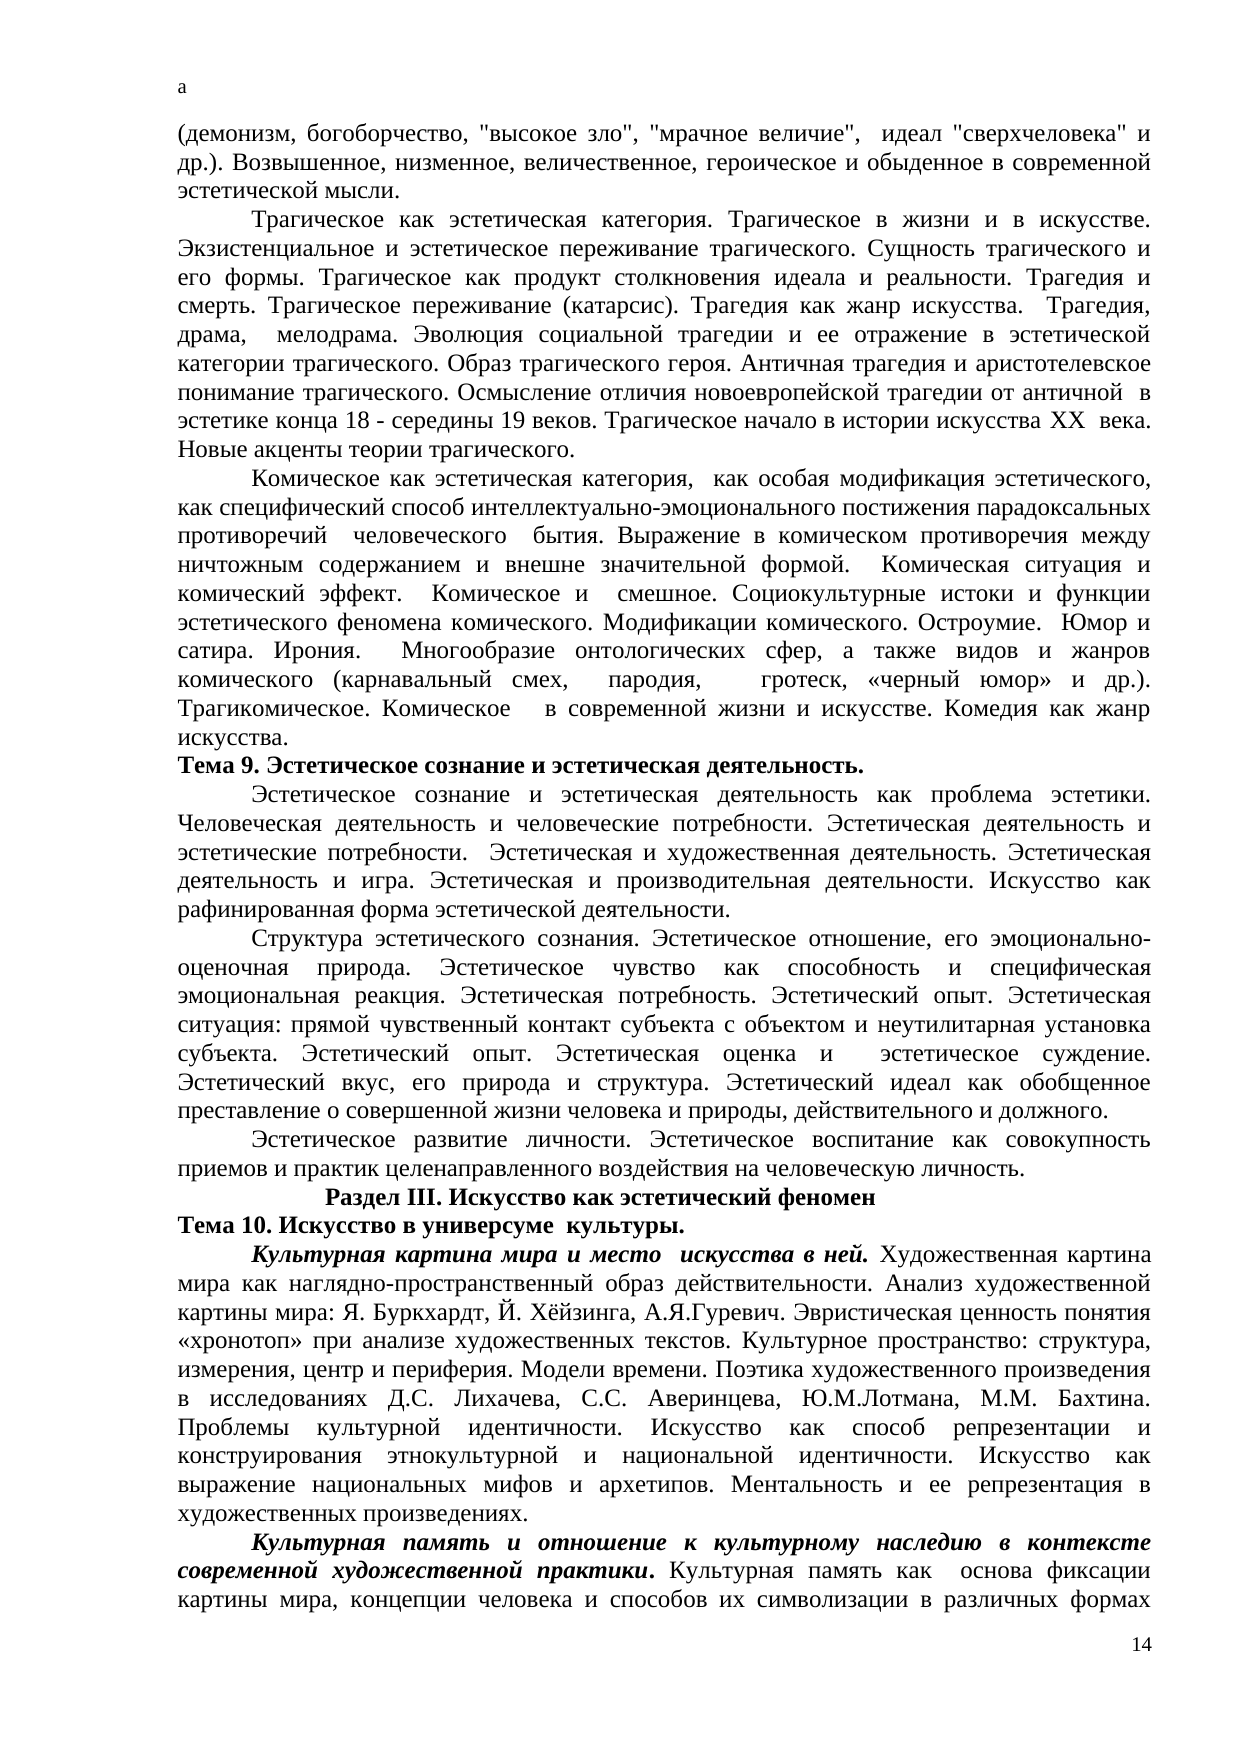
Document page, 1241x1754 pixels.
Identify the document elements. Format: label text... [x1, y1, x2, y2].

text Комическое как эстетическая категория, как особая модификация эстетического, как специфический способ интеллектуально-эмоционального постижения парадоксальных противоречий человеческого бытия. Выражение в комическом противоречия между ничтожным содержанием и внешне значительной формой. Комическая ситуация и комический эффект. Комическое и смешное. Социокультурные истоки и функции эстетического феномена комического. Модификации комического. Остроумие. Юмор и сатира. Ирония. Многообразие онтологических сфер, а также видов и жанров комического (карнавальный смех, пародия, гротеск, «черный юмор» и др.). Трагикомическое. Комическое в современной жизни и искусстве. Комедия как жанр искусства. [177, 463, 1152, 751]
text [177, 1527, 1152, 1613]
text Раздел III. Искусство как эстетический феномен [251, 1182, 1152, 1211]
text Эстетическое развитие личности. Эстетическое воспитание как совокупность приемов и практик целенаправленного воздействия на человеческую личность. [177, 1124, 1152, 1182]
text Культурная картина мира и место искусства в ней. Художественная картина мира как наглядно-пространственный образ действительности. Анализ художественной картины мира: Я. Буркхардт, Й. Хёйзинга, А.Я.Гуревич. Эвристическая ценность понятия «хронотоп» при анализе художественных текстов. Культурное пространство: структура, измерения, центр и периферия. Модели времени. Поэтика художественного произведения в исследованиях Д.С. Лихачева, С.С. Аверинцева, Ю.М.Лотмана, М.М. Бахтина. Проблемы культурной идентичности. Искусство как способ репрезентации и конструирования этнокультурной и национальной идентичности. Искусство как выражение национальных мифов и архетипов. Ментальность и ее репрезентация в художественных произведениях. [177, 1239, 1152, 1527]
text Трагическое как эстетическая категория. Трагическое в жизни и в искусстве. Экзистенциальное и эстетическое переживание трагического. Сущность трагического и его формы. Трагическое как продукт столкновения идеала и реальности. Трагедия и смерть. Трагическое переживание (катарсис). Трагедия как жанр искусства. Трагедия, драма, мелодрама. Эволюция социальной трагедии и ее отражение в эстетической категории трагического. Образ трагического героя. Античная трагедия и аристотелевское понимание трагического. Осмысление отличия новоевропейской трагедии от античной в эстетике конца 18 - середины 19 веков. Трагическое начало в истории искусства XX века. Новые акценты теории трагического. [177, 204, 1152, 463]
text Структура эстетического сознания. Эстетическое отношение, его эмоционально-оценочная природа. Эстетическое чувство как способность и специфическая эмоциональная реакция. Эстетическая потребность. Эстетический опыт. Эстетическая ситуация: прямой чувственный контакт субъекта с объектом и неутилитарная установка субъекта. Эстетический опыт. Эстетическая оценка и эстетическое суждение. Эстетический вкус, его природа и структура. Эстетический идеал как обобщенное преставление о совершенной жизни человека и природы, действительного и должного. [177, 923, 1152, 1124]
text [177, 118, 1152, 204]
text Тема 10. Искусство в универсуме культуры. [177, 1211, 1152, 1239]
text Тема 9. Эстетическое сознание и эстетическая деятельность. [177, 751, 1152, 779]
text Эстетическое сознание и эстетическая деятельность как проблема эстетики. Человеческая деятельность и человеческие потребности. Эстетическая деятельность и эстетические потребности. Эстетическая и художественная деятельность. Эстетическая деятельность и игра. Эстетическая и производительная деятельности. Искусство как рафинированная форма эстетической деятельности. [177, 779, 1152, 923]
